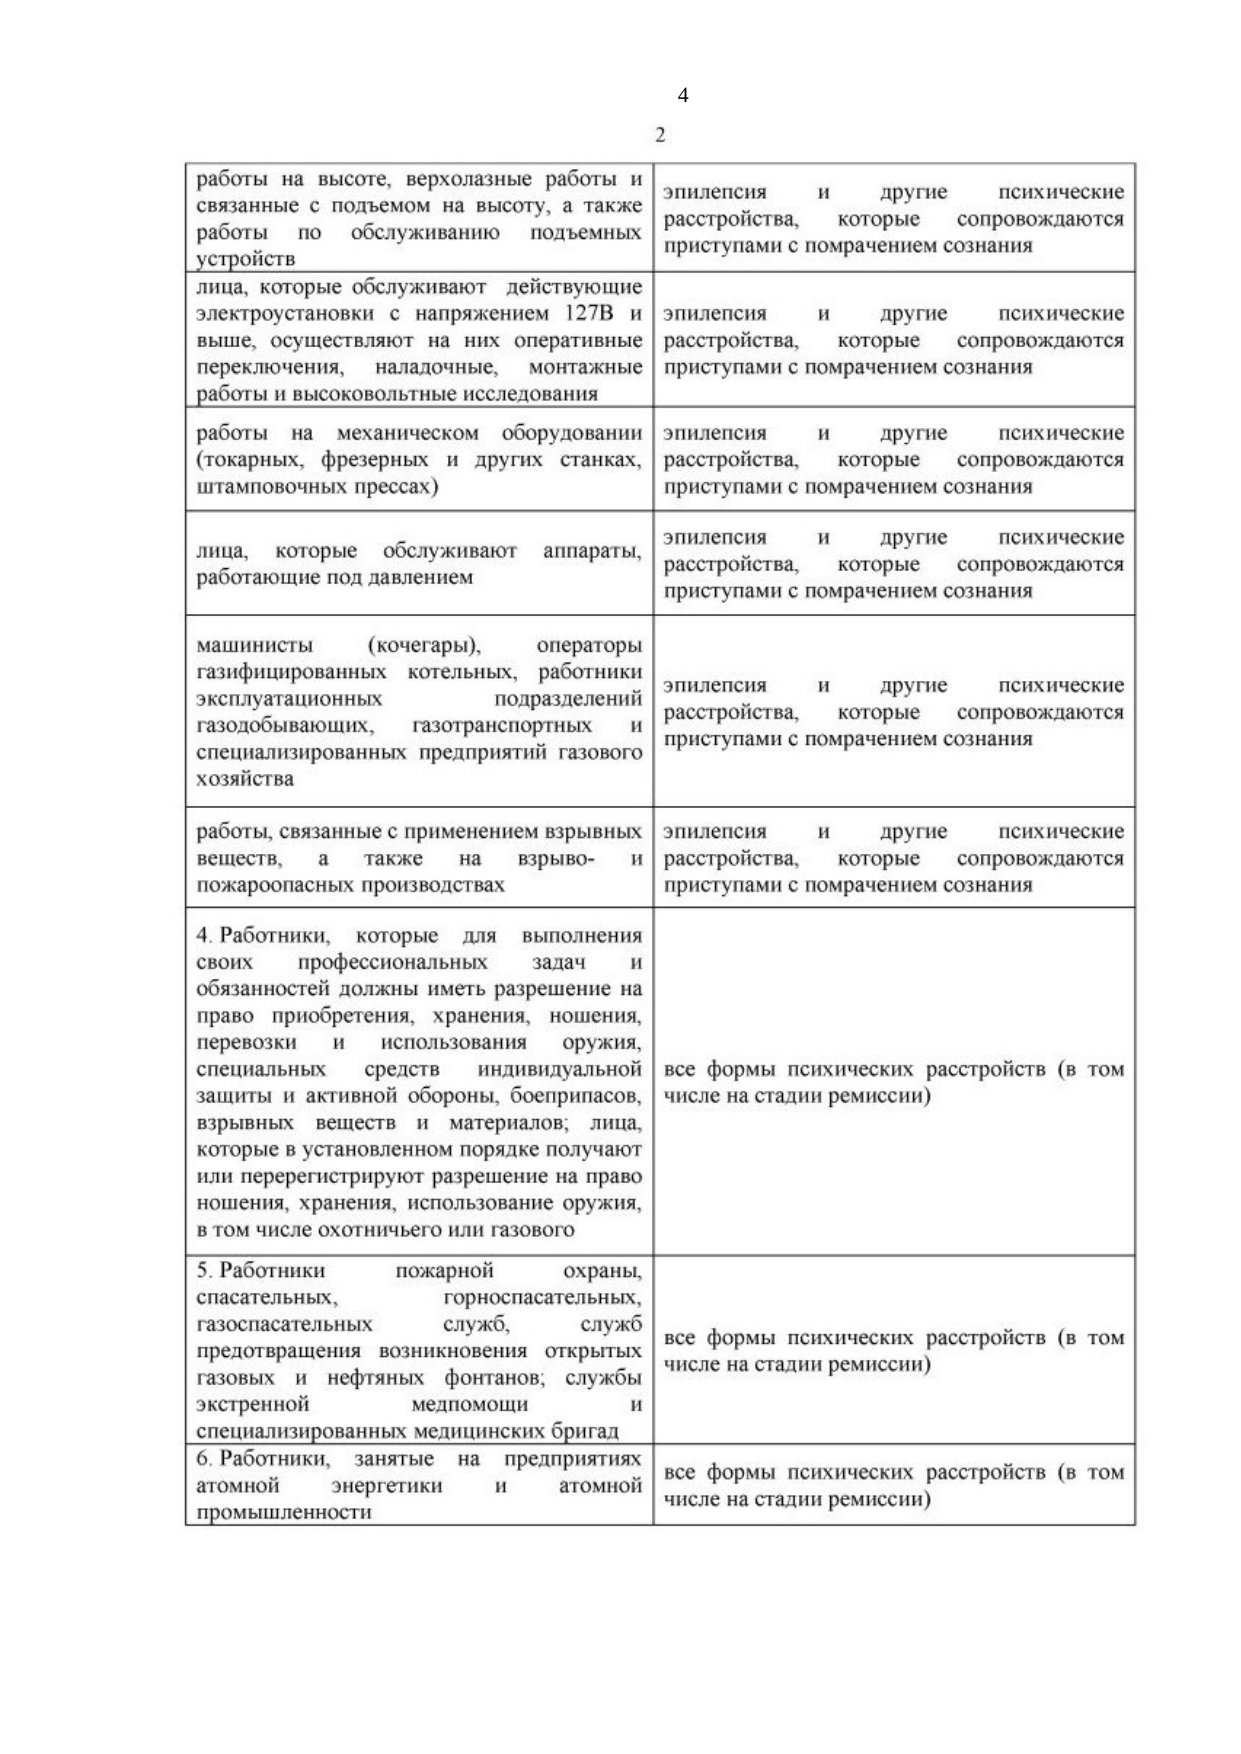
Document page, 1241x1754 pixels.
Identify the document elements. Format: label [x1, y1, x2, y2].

picture [172, 113, 1159, 1545]
